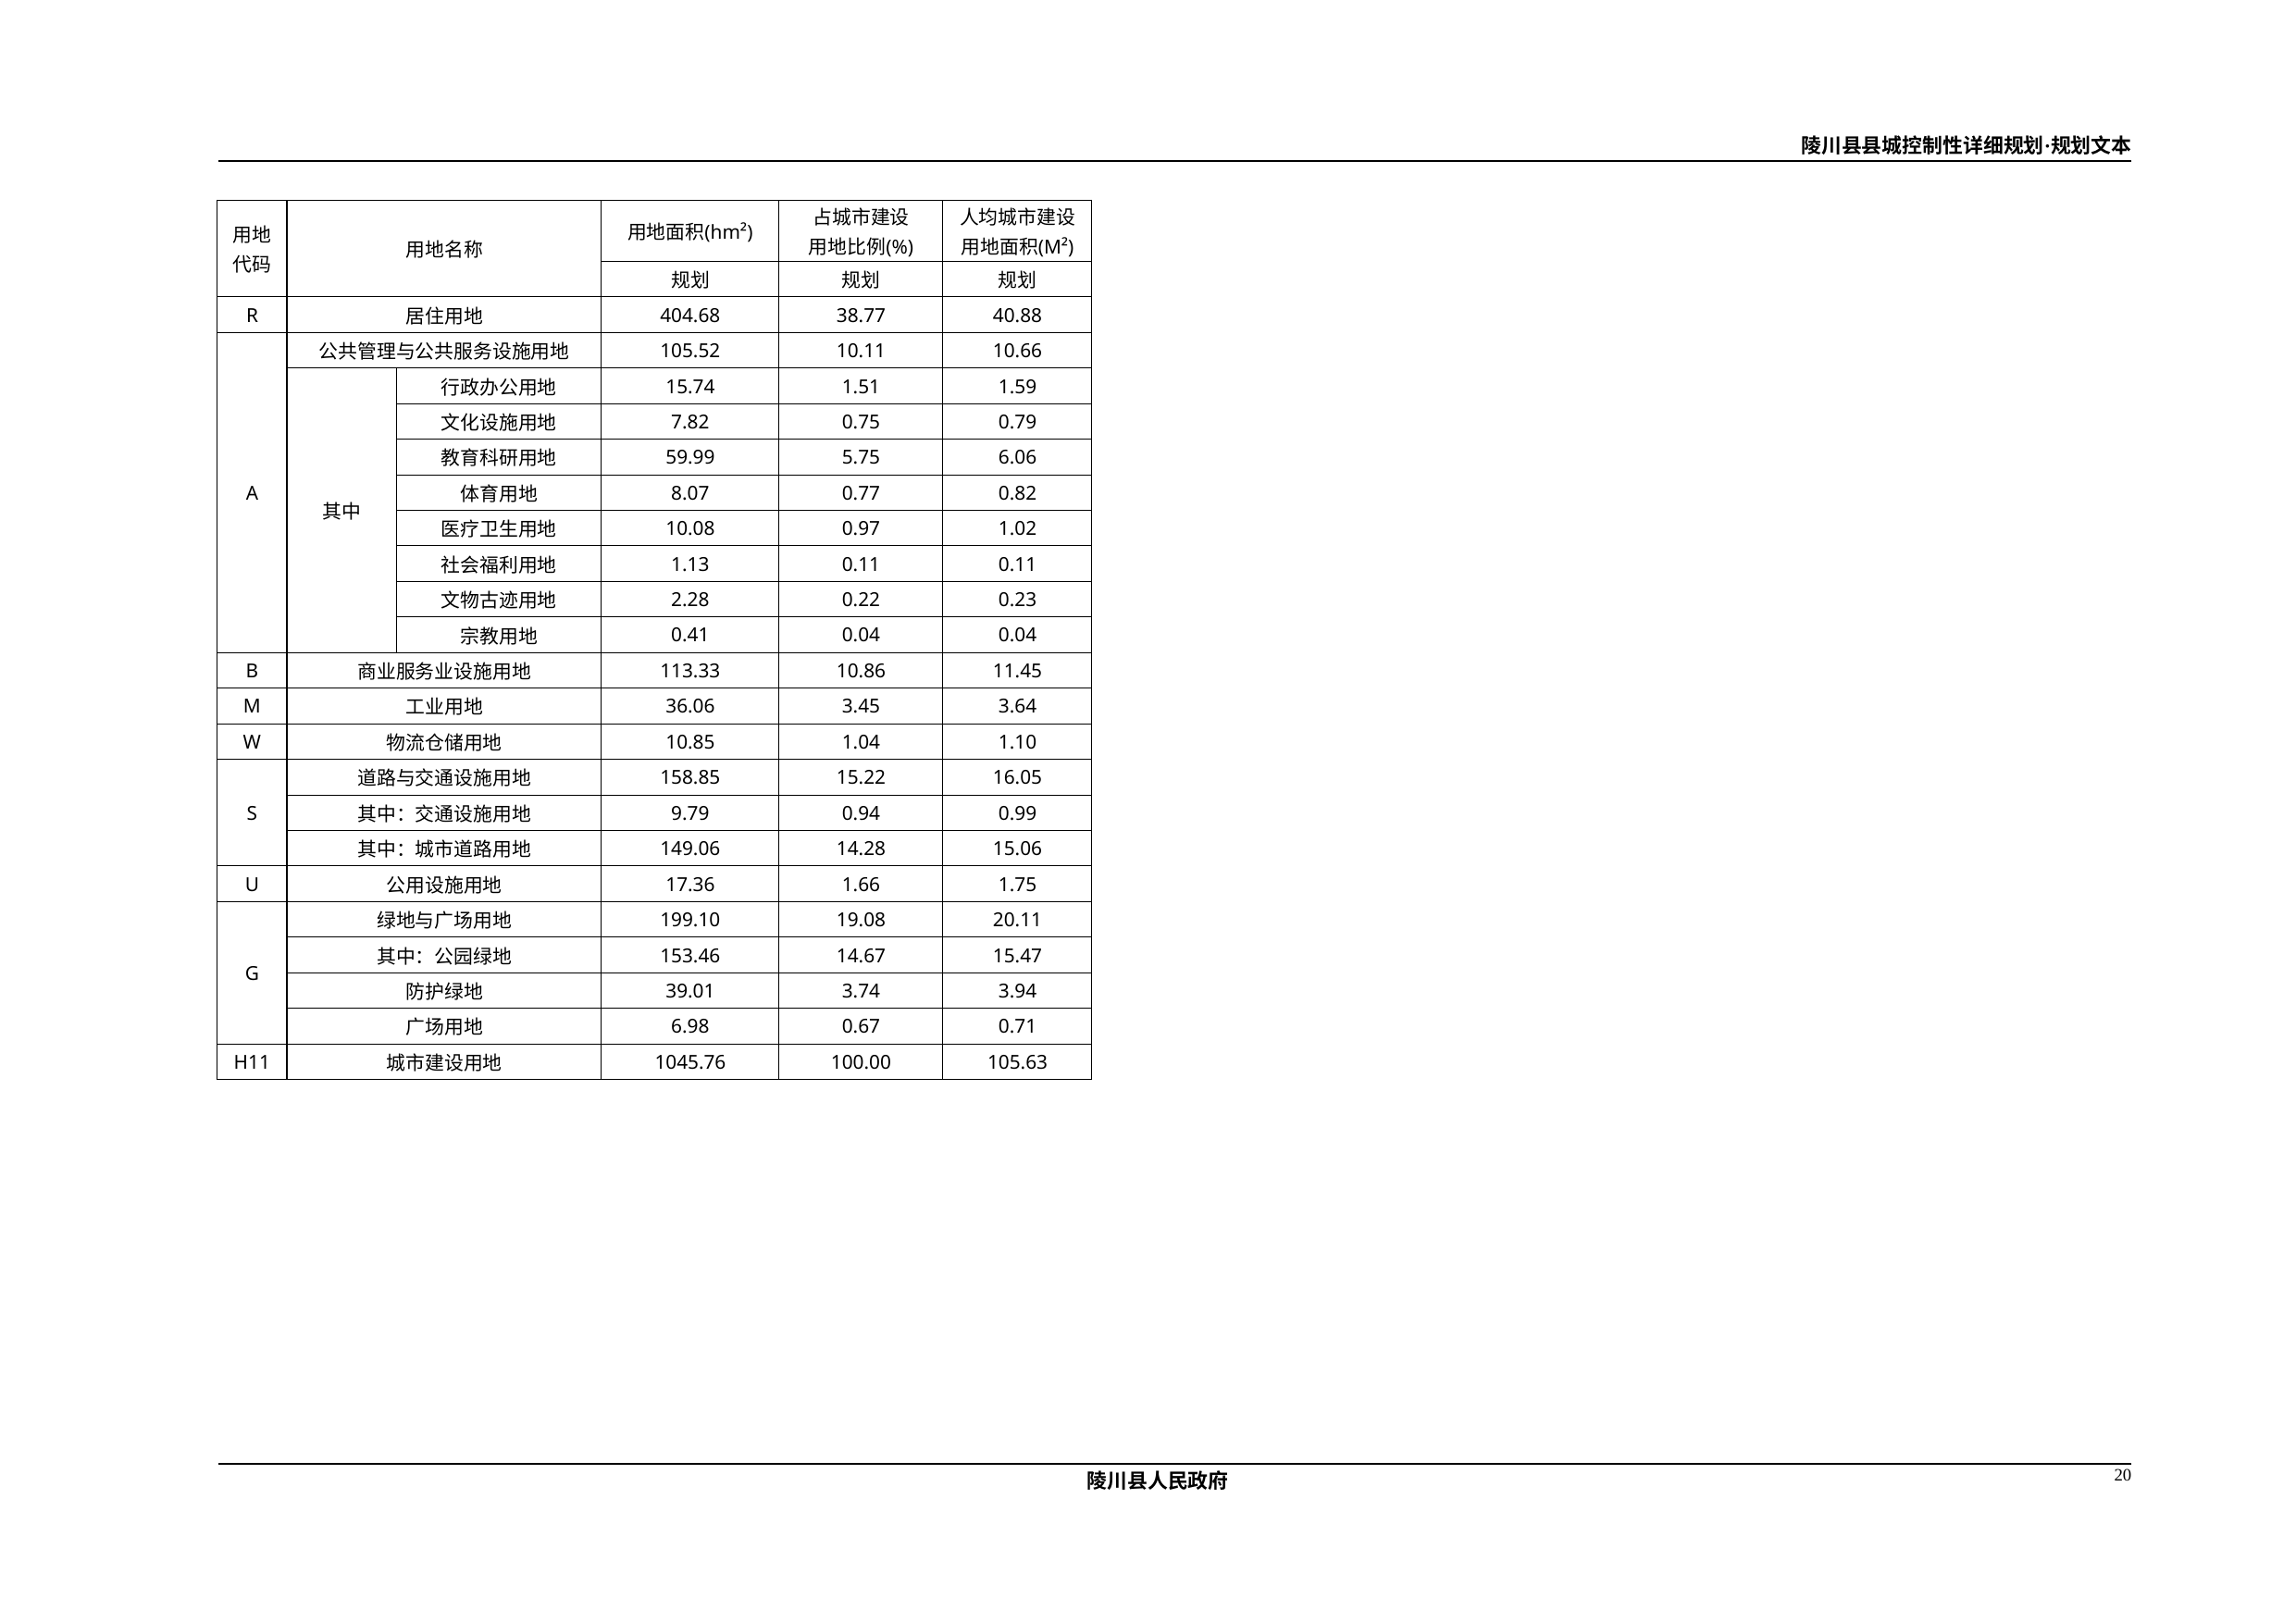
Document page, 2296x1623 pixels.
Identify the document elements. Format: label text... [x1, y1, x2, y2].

table_cell 100.00 [779, 1045, 942, 1079]
table_cell 0.04 [943, 617, 1091, 652]
table_cell 0.94 [779, 796, 942, 830]
table_cell 0.71 [943, 1009, 1091, 1043]
table_cell 2.28 [602, 582, 778, 616]
table_cell 10.86 [779, 653, 942, 688]
table_header 用地代码 [217, 201, 286, 296]
table_cell 10.11 [779, 333, 942, 367]
table_header 用地名称 [288, 201, 601, 296]
table_cell 城市建设用地 [288, 1045, 601, 1079]
table_cell S [217, 760, 286, 865]
table_cell 105.52 [602, 333, 778, 367]
table_cell 3.74 [779, 973, 942, 1008]
table_header 占城市建设 用地比例(%) [779, 201, 942, 261]
table_cell 113.33 [602, 653, 778, 688]
table_cell 10.08 [602, 511, 778, 545]
table_cell U [217, 866, 286, 901]
table_cell 绿地与广场用地 [288, 902, 601, 936]
table_cell 物流仓储用地 [288, 725, 601, 759]
table_header 人均城市建设用地面积(M²) [943, 201, 1091, 261]
table_cell 规划 [779, 262, 942, 296]
table_cell 3.94 [943, 973, 1091, 1008]
table_cell 其中 [288, 368, 396, 652]
table_cell 153.46 [602, 937, 778, 973]
table_cell 规划 [602, 262, 778, 296]
table_cell 0.23 [943, 582, 1091, 616]
table_cell 商业服务业设施用地 [288, 653, 601, 688]
table_cell 医疗卫生用地 [397, 511, 601, 545]
table_cell 11.45 [943, 653, 1091, 688]
table_cell 宗教用地 [397, 617, 601, 652]
table_cell 0.75 [779, 404, 942, 439]
table_cell 其中：城市道路用地 [288, 831, 601, 865]
table_cell 17.36 [602, 866, 778, 901]
table_cell B [217, 653, 286, 688]
table_cell 6.98 [602, 1009, 778, 1043]
table_cell 0.77 [779, 476, 942, 510]
table_cell 404.68 [602, 297, 778, 332]
table_cell 0.41 [602, 617, 778, 652]
table_cell M [217, 688, 286, 724]
table_cell 0.82 [943, 476, 1091, 510]
table_cell 10.85 [602, 725, 778, 759]
table_cell 5.75 [779, 440, 942, 474]
table_cell 14.28 [779, 831, 942, 865]
table_cell R [217, 297, 286, 332]
table_cell 3.64 [943, 688, 1091, 724]
table_cell 防护绿地 [288, 973, 601, 1008]
table_cell 0.22 [779, 582, 942, 616]
table_cell 15.06 [943, 831, 1091, 865]
table_cell 道路与交通设施用地 [288, 760, 601, 794]
table_cell H11 [217, 1045, 286, 1079]
table_cell 40.88 [943, 297, 1091, 332]
table_cell A [217, 333, 286, 652]
table_cell 1.02 [943, 511, 1091, 545]
table_cell 14.67 [779, 937, 942, 973]
table_cell 10.66 [943, 333, 1091, 367]
table_cell 16.05 [943, 760, 1091, 794]
table_cell 工业用地 [288, 688, 601, 724]
table_cell 59.99 [602, 440, 778, 474]
table_cell 1.59 [943, 368, 1091, 403]
table_cell 15.74 [602, 368, 778, 403]
table_cell 0.11 [943, 546, 1091, 581]
table_cell 规划 [943, 262, 1091, 296]
table_cell 158.85 [602, 760, 778, 794]
table_cell 8.07 [602, 476, 778, 510]
table_cell 1045.76 [602, 1045, 778, 1079]
table_cell 1.04 [779, 725, 942, 759]
table_cell 15.47 [943, 937, 1091, 973]
table_cell 1.13 [602, 546, 778, 581]
table_cell 1.10 [943, 725, 1091, 759]
table_cell 0.79 [943, 404, 1091, 439]
table_cell 1.51 [779, 368, 942, 403]
table_cell 行政办公用地 [397, 368, 601, 403]
table_cell 公用设施用地 [288, 866, 601, 901]
table_cell 38.77 [779, 297, 942, 332]
table_cell 广场用地 [288, 1009, 601, 1043]
table_cell 1.66 [779, 866, 942, 901]
table_cell 教育科研用地 [397, 440, 601, 474]
table_cell 文物古迹用地 [397, 582, 601, 616]
table_cell 3.45 [779, 688, 942, 724]
table_cell 105.63 [943, 1045, 1091, 1079]
table_cell 0.67 [779, 1009, 942, 1043]
table_cell 20.11 [943, 902, 1091, 936]
table_cell 0.97 [779, 511, 942, 545]
table_cell 文化设施用地 [397, 404, 601, 439]
table_cell 其中：交通设施用地 [288, 796, 601, 830]
table_cell 0.11 [779, 546, 942, 581]
table_cell 199.10 [602, 902, 778, 936]
table_header 用地面积(hm²) [602, 201, 778, 261]
table_cell 19.08 [779, 902, 942, 936]
table_cell 7.82 [602, 404, 778, 439]
table_cell 社会福利用地 [397, 546, 601, 581]
table_cell 149.06 [602, 831, 778, 865]
table_cell 9.79 [602, 796, 778, 830]
table_cell 体育用地 [397, 476, 601, 510]
table_cell 15.22 [779, 760, 942, 794]
table_cell G [217, 902, 286, 1043]
table_cell 39.01 [602, 973, 778, 1008]
table_cell 其中：公园绿地 [288, 937, 601, 973]
table_cell W [217, 725, 286, 759]
table_cell 0.99 [943, 796, 1091, 830]
table_cell 6.06 [943, 440, 1091, 474]
table_cell 公共管理与公共服务设施用地 [288, 333, 601, 367]
table_cell 1.75 [943, 866, 1091, 901]
table_cell 居住用地 [288, 297, 601, 332]
table_cell 0.04 [779, 617, 942, 652]
table_cell 36.06 [602, 688, 778, 724]
